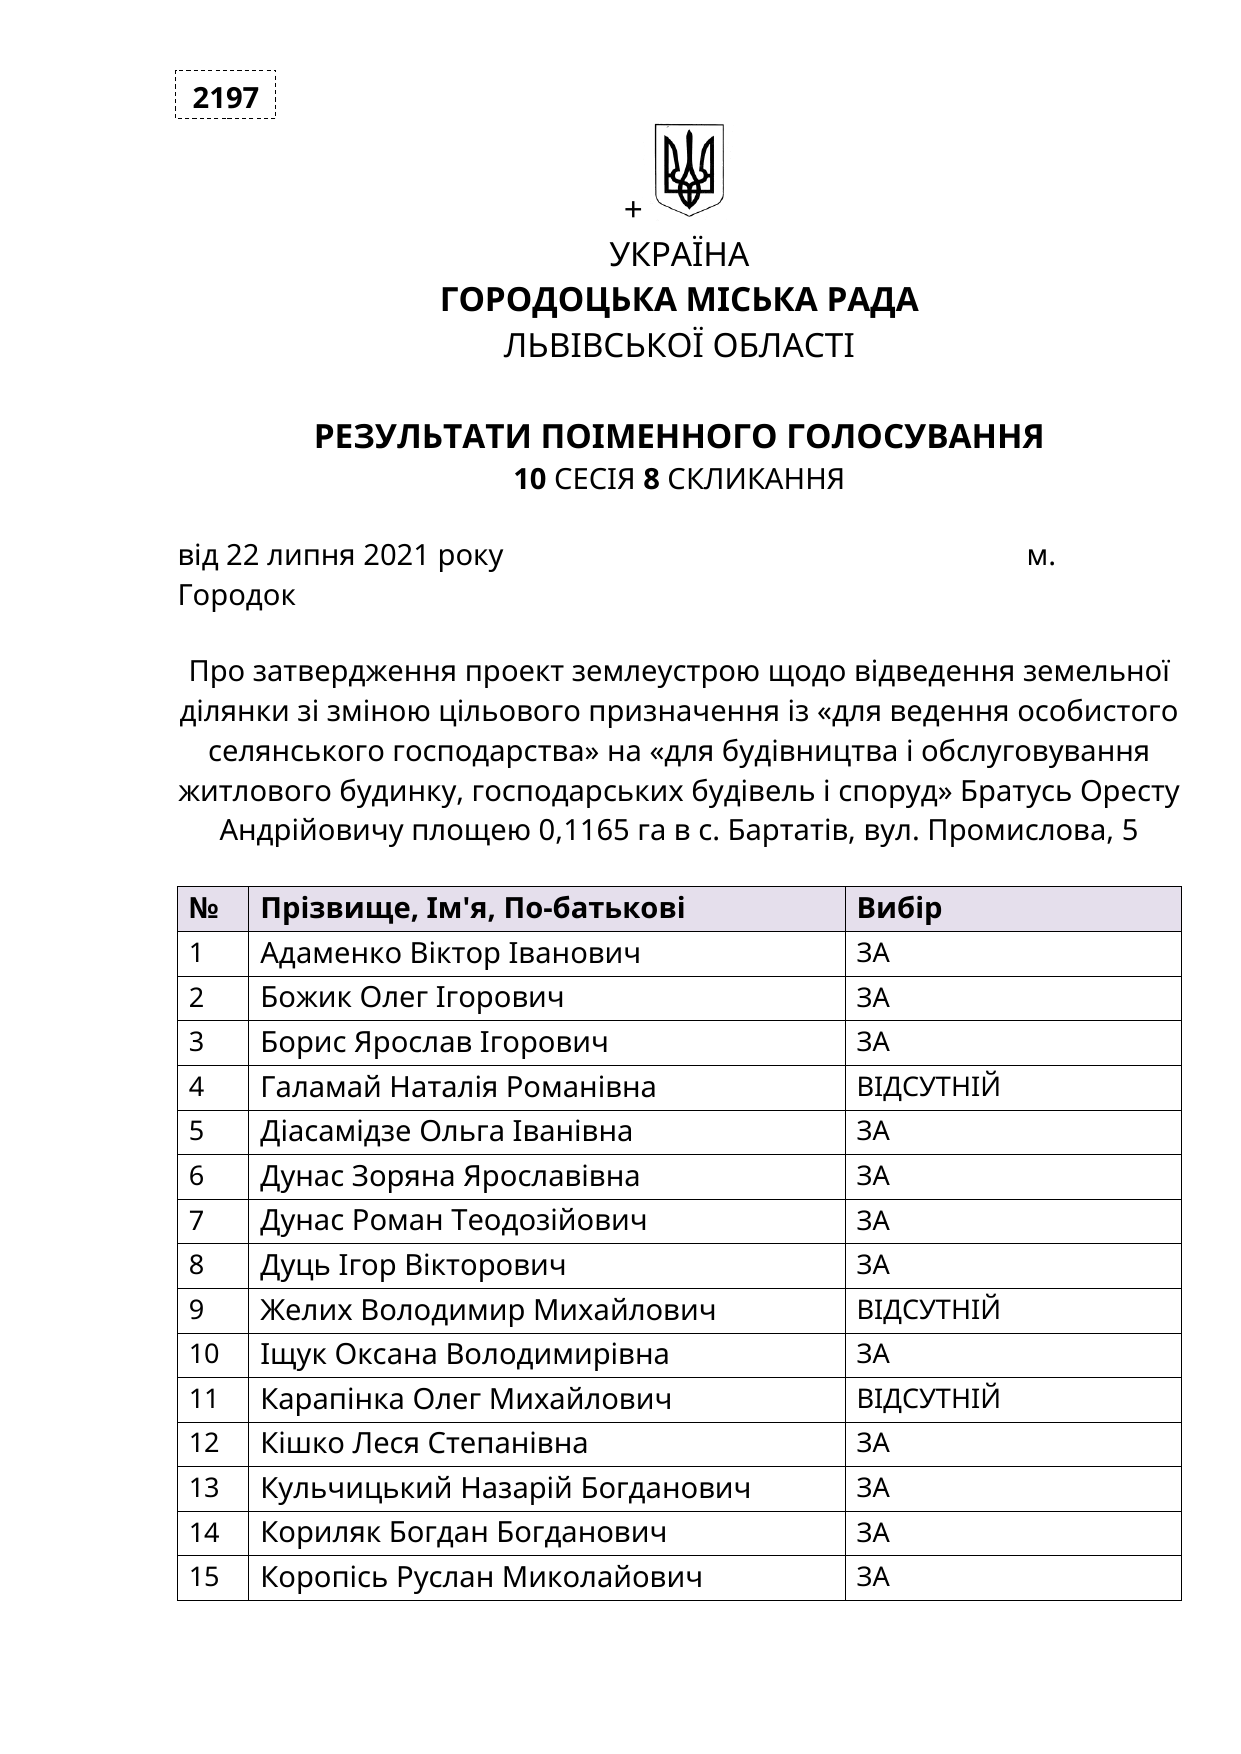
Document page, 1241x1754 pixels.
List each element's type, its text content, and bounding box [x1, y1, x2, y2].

text + [177, 118, 1181, 231]
table_header Вибір [846, 887, 1181, 931]
table_header № [178, 887, 248, 931]
table_cell ЗА [846, 1556, 1181, 1600]
table_cell Дуць Ігор Вікторович [249, 1244, 845, 1288]
text ЛЬВІВСЬКОЇ ОБЛАСТІ [177, 322, 1181, 367]
table_cell 6 [178, 1155, 248, 1199]
table_cell ЗА [846, 977, 1181, 1020]
table_cell Галамай Наталія Романівна [249, 1066, 845, 1109]
table_cell ЗА [846, 1155, 1181, 1199]
table_cell Іщук Оксана Володимирівна [249, 1334, 845, 1377]
text Про затвердження проект землеустрою щодо відведення земельної ділянки зі зміною цільового призначення із «для ведення особистого селянського господарства» на «для будівництва і обслуговування житлового будинку, господарських будівель і споруд» Братусь Оресту Андрійовичу площею 0,1165 га в с. Бартатів, вул. Промислова, 5 [177, 651, 1181, 849]
table_cell 12 [178, 1423, 248, 1466]
table_cell 9 [178, 1289, 248, 1332]
table_cell Желих Володимир Михайлович [249, 1289, 845, 1332]
text від 22 липня 2021 року м. Городок [177, 534, 1181, 614]
table_cell Дунас Зоряна Ярославівна [249, 1155, 845, 1199]
table_cell Коропісь Руслан Миколайович [249, 1556, 845, 1600]
table_cell 7 [178, 1200, 248, 1243]
text УКРАЇНА [177, 231, 1181, 276]
table_cell ВІДСУТНІЙ [846, 1289, 1181, 1332]
table_cell ЗА [846, 1111, 1181, 1154]
table_cell 2 [178, 977, 248, 1020]
table_header Прізвище, Ім'я, По-батькові [249, 887, 845, 931]
table_cell Кульчицький Назарій Богданович [249, 1467, 845, 1511]
table_cell Божик Олег Ігорович [249, 977, 845, 1020]
table_cell Діасамідзе Ольга Іванівна [249, 1111, 845, 1154]
table_cell 14 [178, 1512, 248, 1555]
table_cell Адаменко Віктор Іванович [249, 932, 845, 976]
picture [642, 118, 735, 221]
table_cell 4 [178, 1066, 248, 1109]
table_cell 13 [178, 1467, 248, 1511]
table_cell Карапінка Олег Михайлович [249, 1378, 845, 1422]
table_cell ЗА [846, 1244, 1181, 1288]
table_cell 15 [178, 1556, 248, 1600]
table_cell Кориляк Богдан Богданович [249, 1512, 845, 1555]
table_cell ВІДСУТНІЙ [846, 1378, 1181, 1422]
text 10 СЕСІЯ 8 СКЛИКАННЯ [177, 458, 1181, 498]
table_cell ЗА [846, 932, 1181, 976]
table_cell ЗА [846, 1467, 1181, 1511]
table_cell ВІДСУТНІЙ [846, 1066, 1181, 1109]
table_cell 1 [178, 932, 248, 976]
table_cell Кішко Леся Степанівна [249, 1423, 845, 1466]
table_cell 10 [178, 1334, 248, 1377]
table_cell Борис Ярослав Ігорович [249, 1021, 845, 1065]
text ГОРОДОЦЬКА МІСЬКА РАДА [177, 276, 1181, 322]
table_cell 5 [178, 1111, 248, 1154]
table_cell ЗА [846, 1021, 1181, 1065]
table_cell ЗА [846, 1423, 1181, 1466]
table_cell ЗА [846, 1334, 1181, 1377]
table_cell 3 [178, 1021, 248, 1065]
table_cell ЗА [846, 1200, 1181, 1243]
table_cell ЗА [846, 1512, 1181, 1555]
text РЕЗУЛЬТАТИ ПОІМЕННОГО ГОЛОСУВАННЯ [177, 412, 1181, 458]
table_cell Дунас Роман Теодозійович [249, 1200, 845, 1243]
table_cell 11 [178, 1378, 248, 1422]
table_cell 8 [178, 1244, 248, 1288]
